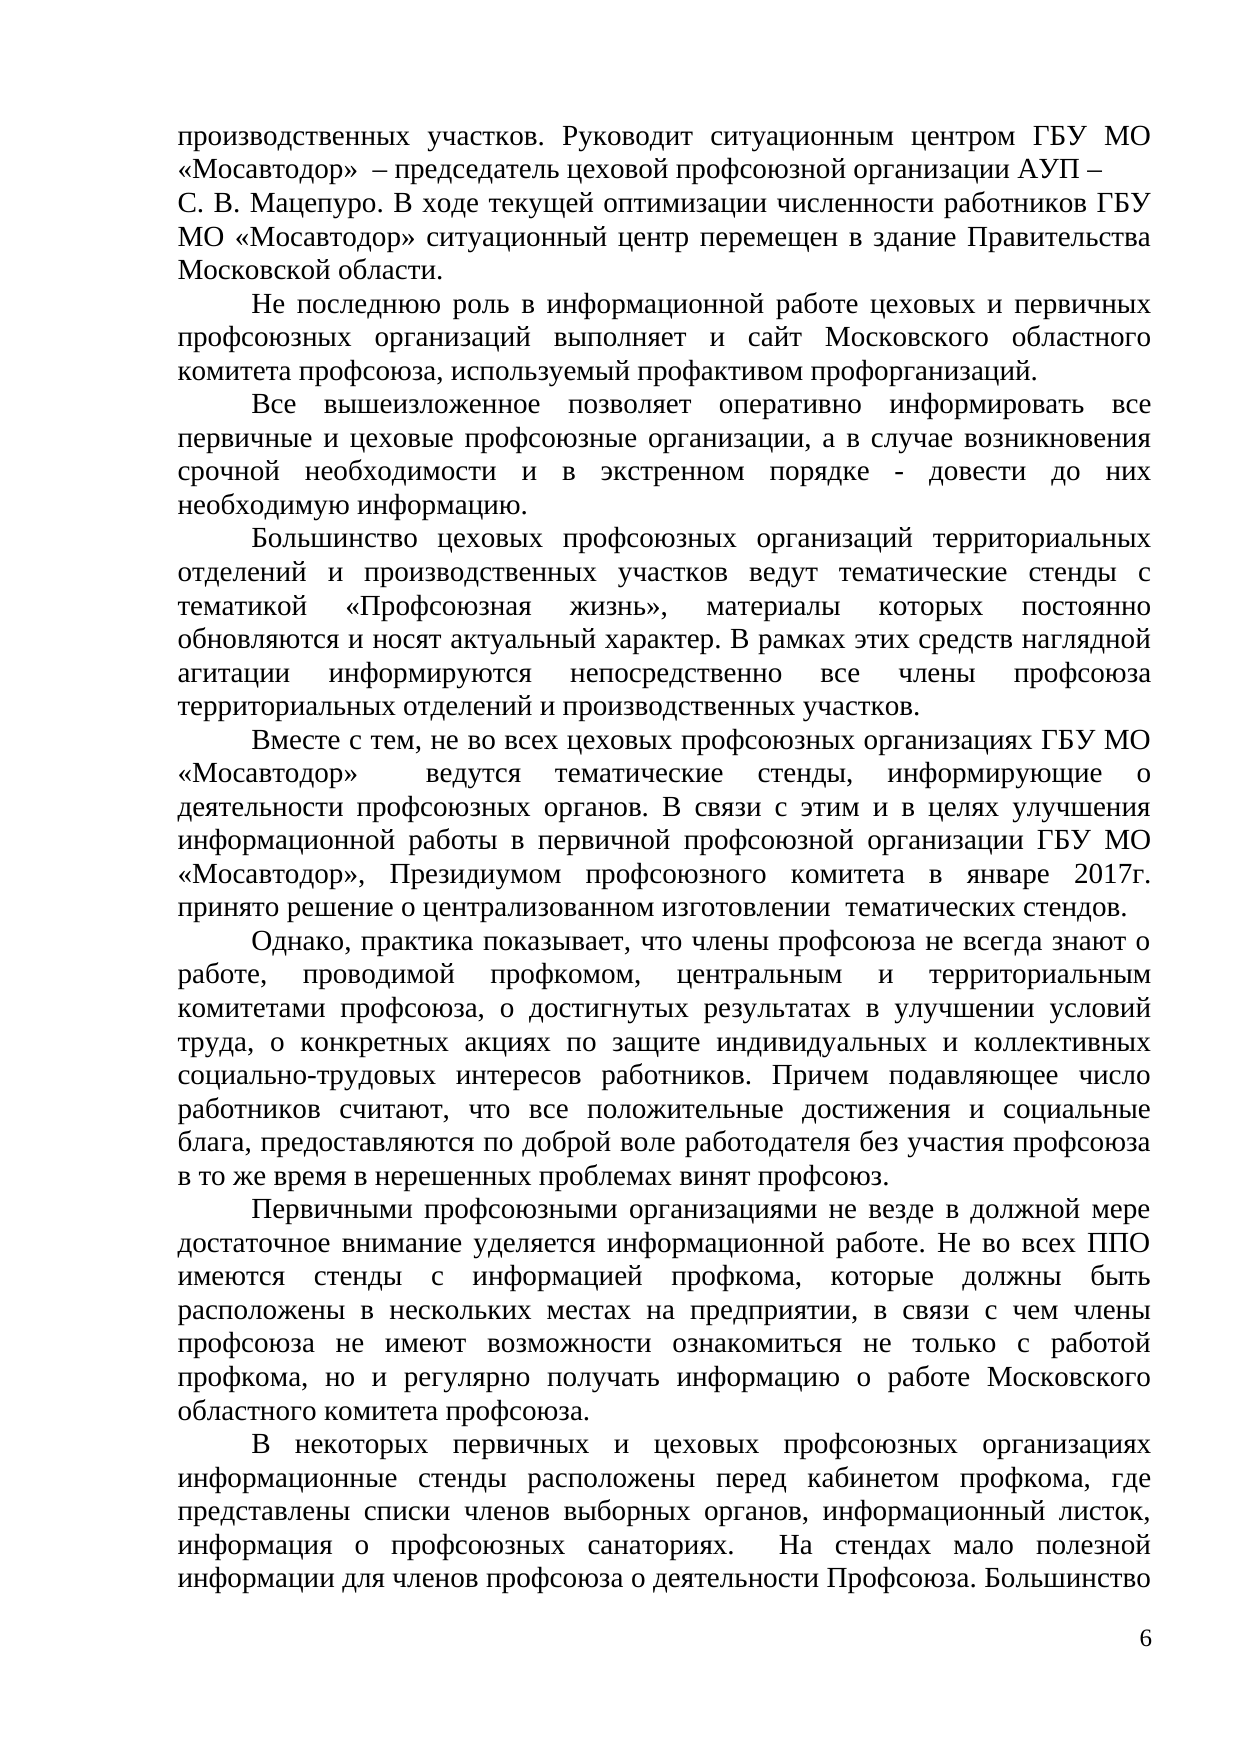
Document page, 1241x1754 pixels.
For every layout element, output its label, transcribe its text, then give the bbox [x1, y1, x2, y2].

text Первичными профсоюзными организациями не везде в должной мере достаточное внимание уделяется информационной работе. Не во всех ППО имеются стенды с информацией профкома, которые должны быть расположены в нескольких местах на предприятии, в связи с чем члены профсоюза не имеют возможности ознакомиться не только с работой профкома, но и регулярно получать информацию о работе Московского областного комитета профсоюза. [177, 1191, 1152, 1426]
text Все вышеизложенное позволяет оперативно информировать все первичные и цеховые профсоюзные организации, а в случае возникновения срочной необходимости и в экстренном порядке - довести до них необходимую информацию. [177, 386, 1152, 521]
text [177, 118, 1152, 185]
text Не последнюю роль в информационной работе цеховых и первичных профсоюзных организаций выполняет и сайт Московского областного комитета профсоюза, используемый профактивом профорганизаций. [177, 286, 1152, 386]
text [177, 1426, 1152, 1594]
text С. В. Мацепуро. В ходе текущей оптимизации численности работников ГБУ МО «Мосавтодор» ситуационный центр перемещен в здание Правительства Московской области. [177, 185, 1152, 286]
text Большинство цеховых профсоюзных организаций территориальных отделений и производственных участков ведут тематические стенды с тематикой «Профсоюзная жизнь», материалы которых постоянно обновляются и носят актуальный характер. В рамках этих средств наглядной агитации информируются непосредственно все члены профсоюза территориальных отделений и производственных участков. [177, 521, 1152, 722]
text Вместе с тем, не во всех цеховых профсоюзных организациях ГБУ МО «Мосавтодор» ведутся тематические стенды, информирующие о деятельности профсоюзных органов. В связи с этим и в целях улучшения информационной работы в первичной профсоюзной организации ГБУ МО «Мосавтодор», Президиумом профсоюзного комитета в январе 2017г. принято решение о централизованном изготовлении тематических стендов. [177, 722, 1152, 923]
text Однако, практика показывает, что члены профсоюза не всегда знают о работе, проводимой профкомом, центральным и территориальным комитетами профсоюза, о достигнутых результатах в улучшении условий труда, о конкретных акциях по защите индивидуальных и коллективных социально-трудовых интересов работников. Причем подавляющее число работников считают, что все положительные достижения и социальные блага, предоставляются по доброй воле работодателя без участия профсоюза в то же время в нерешенных проблемах винят профсоюз. [177, 923, 1152, 1191]
